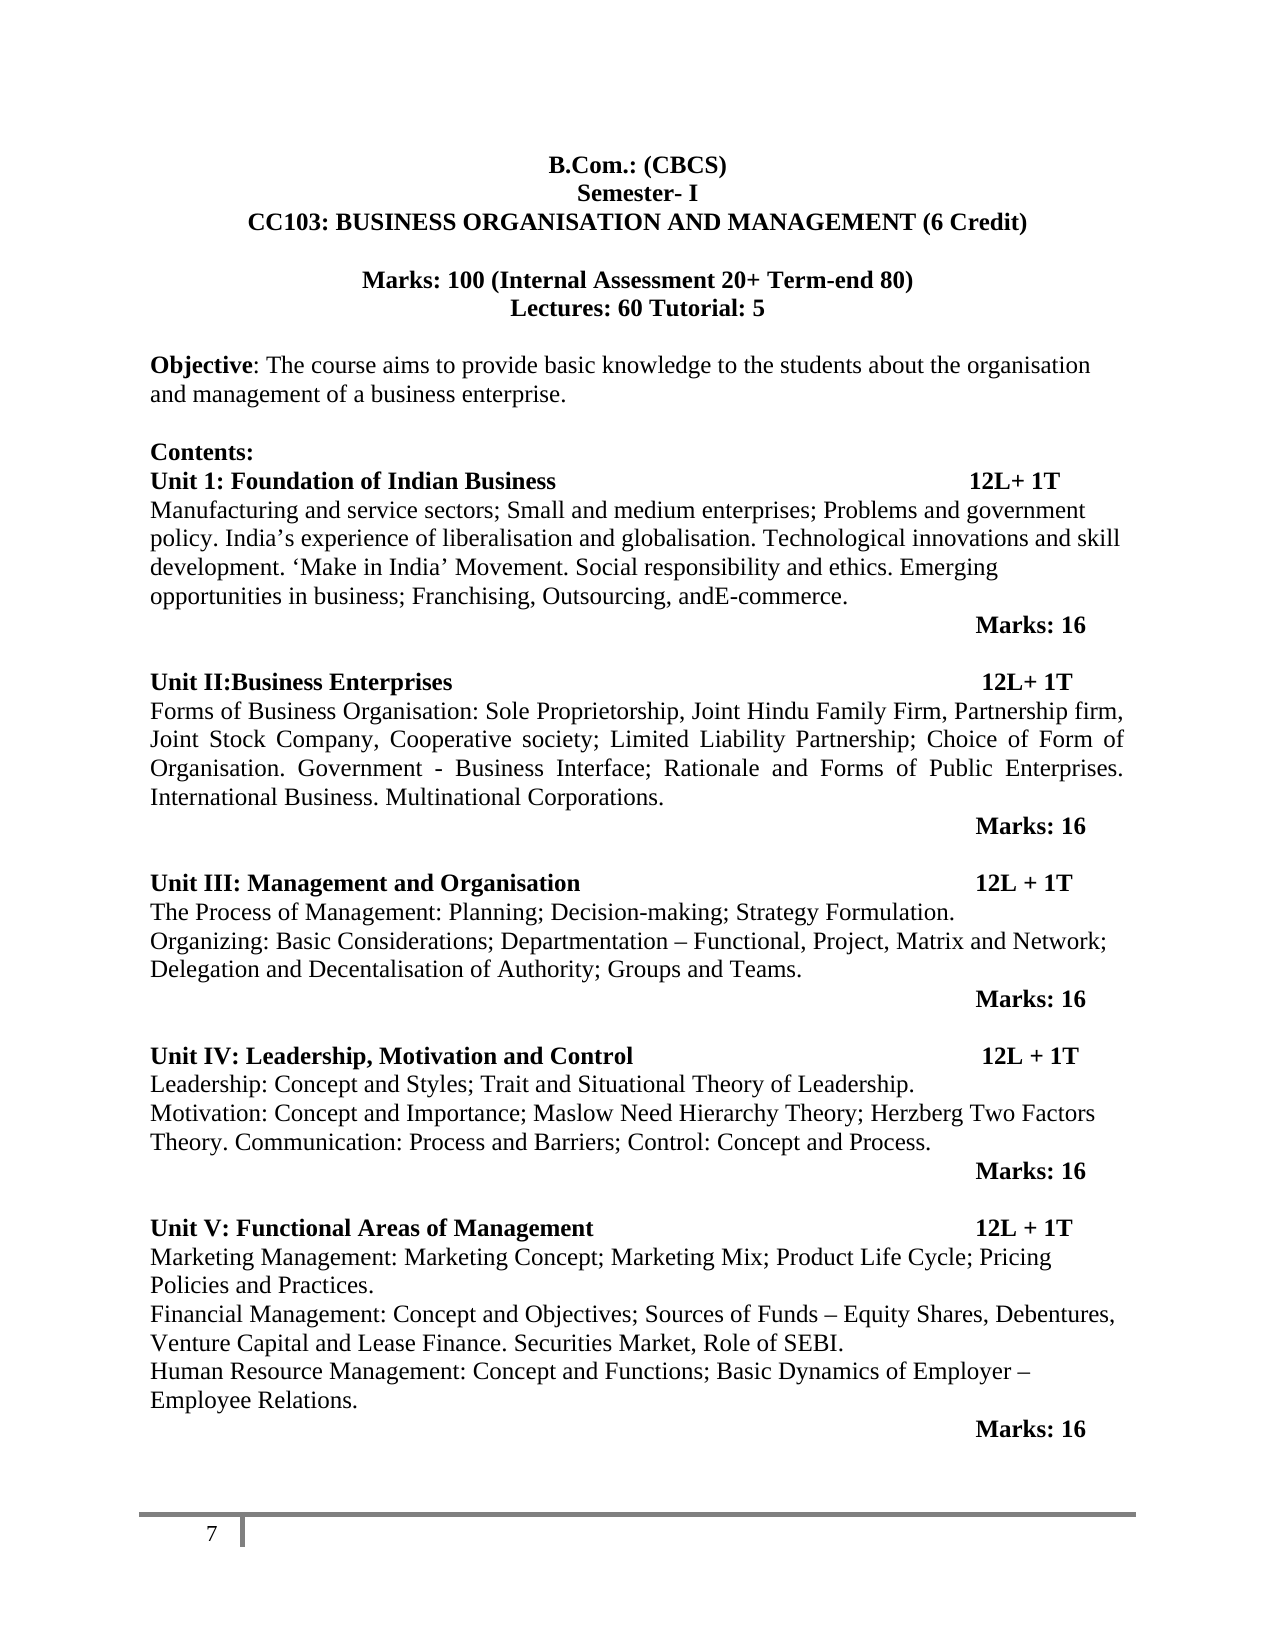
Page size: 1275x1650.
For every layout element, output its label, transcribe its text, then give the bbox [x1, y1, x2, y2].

text Semester- I [152, 178, 1123, 207]
subtitle Contents: [150, 437, 1206, 466]
text Objective: The course aims to provide basic knowledge to the students about the organisation and management of a business enterprise. [150, 351, 1109, 408]
subtitle Marks: 16 [127, 811, 1086, 840]
text Unit IV: Leadership, Motivation and Control 12L + 1T [150, 1041, 1206, 1070]
text B.Com.: (CBCS) [152, 150, 1123, 178]
subtitle Marks: 16 [127, 984, 1086, 1012]
text Unit III: Management and Organisation 12L + 1T [150, 869, 1206, 897]
text Motivation: Concept and Importance; Maslow Need Hierarchy Theory; Herzberg Two Factors Theory. Communication: Process and Barriers; Control: Concept and Process. [150, 1098, 1109, 1156]
text The Process of Management: Planning; Decision-making; Strategy Formulation. [150, 897, 1206, 926]
text CC103: BUSINESS ORGANISATION AND MANAGEMENT (6 Credit) [152, 207, 1122, 236]
subtitle Marks: 16 [127, 1156, 1086, 1185]
subtitle Marks: 16 [127, 610, 1086, 638]
text Unit II:Business Enterprises 12L+ 1T [150, 667, 1206, 696]
text Financial Management: Concept and Objectives; Sources of Funds – Equity Shares, Debentures, Venture Capital and Lease Finance. Securities Market, Role of SEBI. [150, 1299, 1125, 1356]
text Unit V: Functional Areas of Management 12L + 1T Marketing Management: Marketing Concept; Marketing Mix; Product Life Cycle; Pricing Policies and Practices. [150, 1214, 1109, 1299]
text Lectures: 60 Tutorial: 5 [152, 293, 1123, 322]
text Unit 1: Foundation of Indian Business 12L+ 1T Manufacturing and service sectors; Small and medium enterprises; Problems and government policy. India’s experience of liberalisation and globalisation. Technological innovations and skill development. ‘Make in India’ Movement. Social responsibility and ethics. Emerging opportunities in business; Franchising, Outsourcing, andE-commerce. [150, 466, 1125, 610]
text Forms of Business Organisation: Sole Proprietorship, Joint Hindu Family Firm, Partnership firm, Joint Stock Company, Cooperative society; Limited Liability Partnership; Choice of Form of Organisation. Government - Business Interface; Rationale and Forms of Public Enterprises. International Business. Multinational Corporations. [150, 696, 1125, 811]
text Human Resource Management: Concept and Functions; Basic Dynamics of Employer – Employee Relations. [150, 1356, 1109, 1414]
text Leadership: Concept and Styles; Trait and Situational Theory of Leadership. [150, 1070, 1206, 1098]
subtitle Marks: 16 [127, 1414, 1086, 1443]
text Organizing: Basic Considerations; Departmentation – Functional, Project, Matrix and Network; Delegation and Decentalisation of Authority; Groups and Teams. [150, 926, 1109, 983]
text Marks: 100 (Internal Assessment 20+ Term-end 80) [152, 265, 1123, 293]
